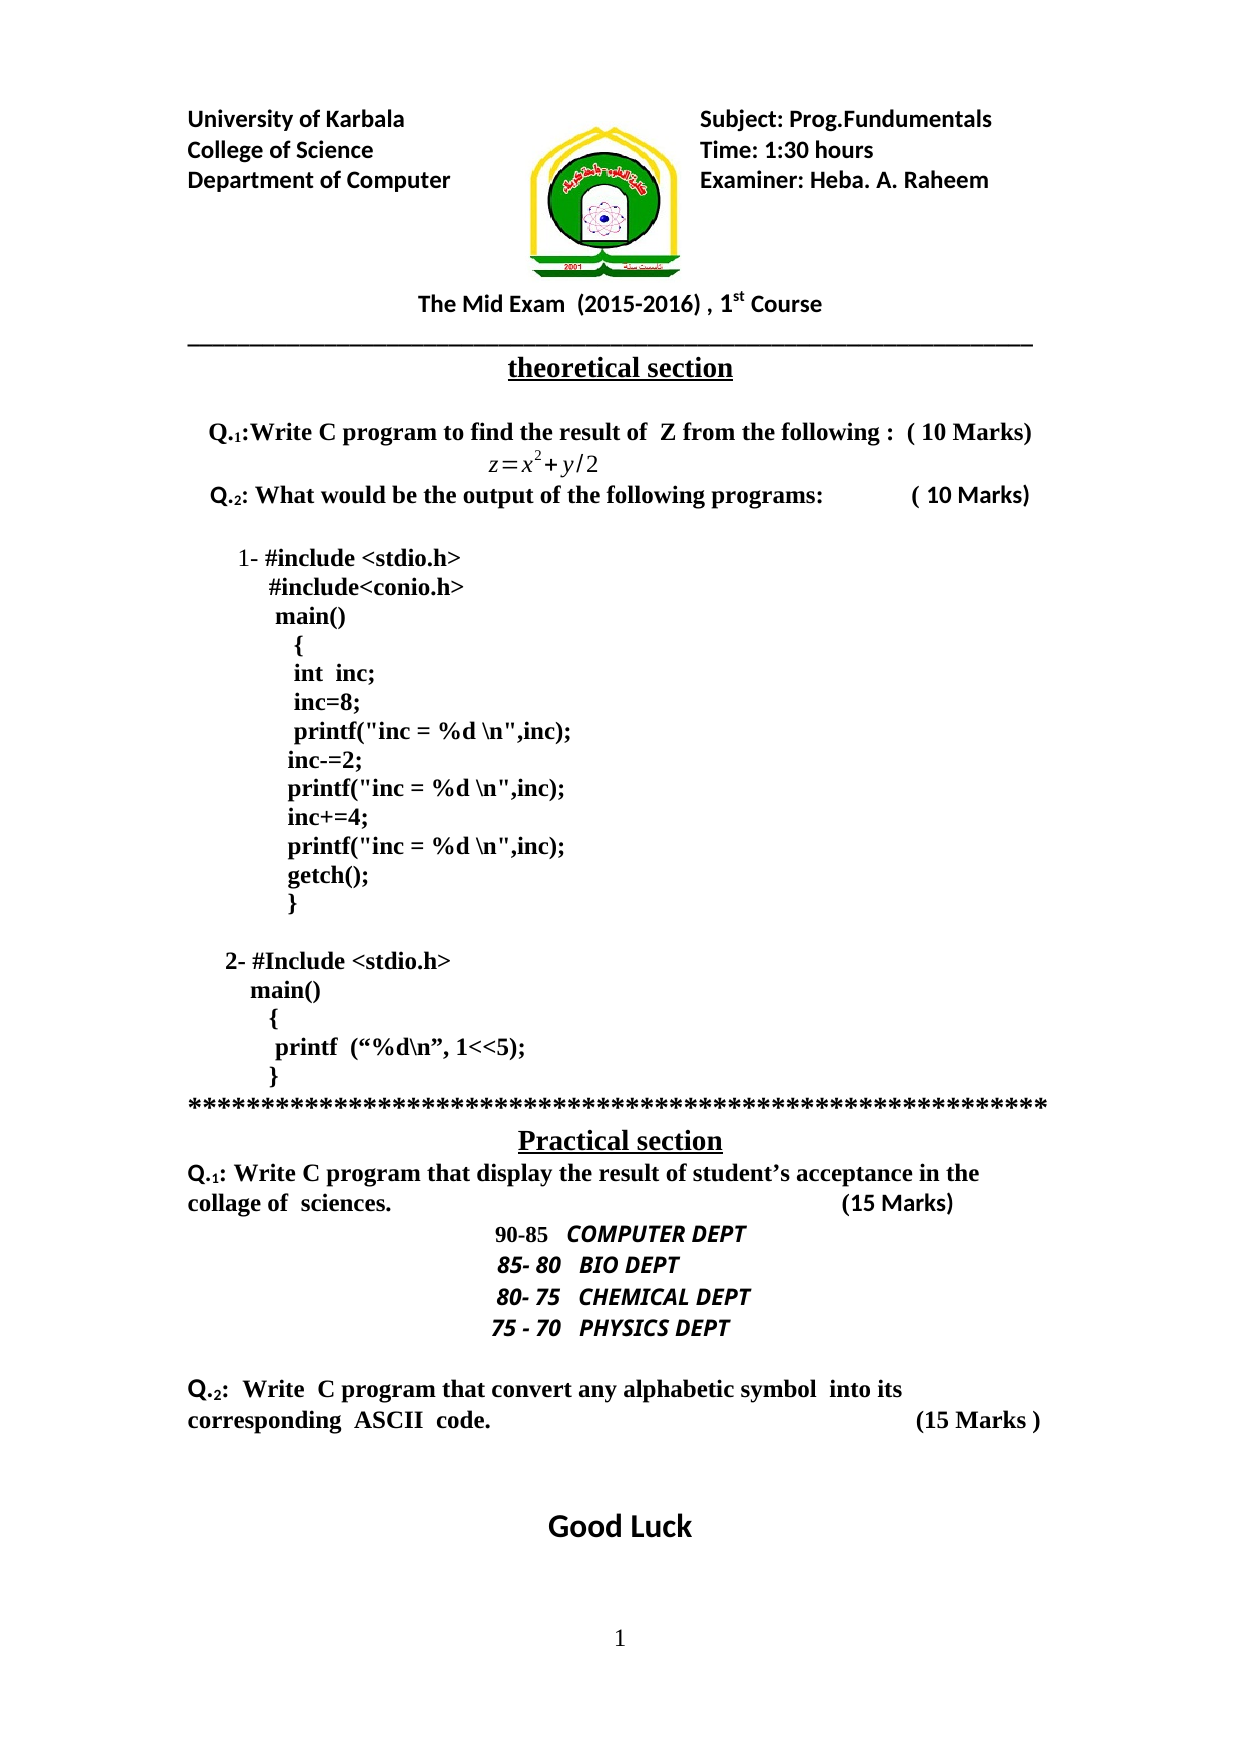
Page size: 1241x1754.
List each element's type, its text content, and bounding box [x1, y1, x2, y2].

text #include<conio.h> [187, 572, 1053, 601]
text 85- 80 BIO DEPT [187, 1249, 1053, 1280]
text inc-=2; [187, 745, 1053, 773]
text } [187, 1061, 1053, 1090]
text Good Luck [187, 1505, 1053, 1545]
text { [187, 630, 1053, 658]
text inc+=4; [187, 802, 1053, 831]
text College of Science Time: 1:30 hours [682, 134, 1053, 164]
text printf (“%d\n”, 1<<5); [262, 1032, 1053, 1061]
text 90-85 COMPUTER DEPT [187, 1218, 1053, 1249]
text } [187, 888, 1053, 917]
text Q.2: Write C program that convert any alphabetic symbol into its corresponding ASCII code. (15 Marks ) [187, 1372, 1053, 1433]
text 2- #Include <stdio.h> [187, 946, 1053, 975]
text *********************************************************** [187, 1090, 1053, 1123]
text 80- 75 CHEMICAL DEPT [187, 1280, 1053, 1312]
text College of Science Time: 1:30 hours [187, 134, 525, 164]
picture [525, 121, 682, 283]
text University of Karbala Subject: Prog.Fundumentals [187, 103, 1053, 134]
text main() [187, 601, 1053, 630]
text getch(); [187, 860, 1053, 888]
text main() [187, 975, 1053, 1003]
text Q.1:Write C program to find the result of Z from the following : ( 10 Marks) [187, 417, 1053, 446]
text printf("inc = %d \n",inc); [187, 716, 1053, 745]
text printf("inc = %d \n",inc); [187, 831, 1053, 860]
text ____________________________________________________________________ [187, 319, 1053, 350]
text Department of Computer Examiner: Heba. A. Raheem [682, 164, 1053, 195]
text { [187, 1003, 1053, 1032]
text 1- #include <stdio.h> [187, 543, 1053, 572]
text Department of Computer Examiner: Heba. A. Raheem [187, 164, 525, 195]
text int inc; [187, 658, 1053, 687]
text inc=8; [187, 687, 1053, 716]
text theoretical section [187, 350, 1053, 384]
text 75 - 70 PHYSICS DEPT [187, 1312, 1053, 1343]
text Practical section [187, 1123, 1053, 1157]
text Q.1: Write C program that display the result of student’s acceptance in the collage of sciences. (15 Marks) [187, 1157, 1053, 1218]
text Q.2: What would be the output of the following programs: ( 10 Marks) [187, 479, 1053, 509]
text printf("inc = %d \n",inc); [187, 773, 1053, 802]
text The Mid Exam (2015-2016) , 1st Course [187, 287, 1053, 319]
